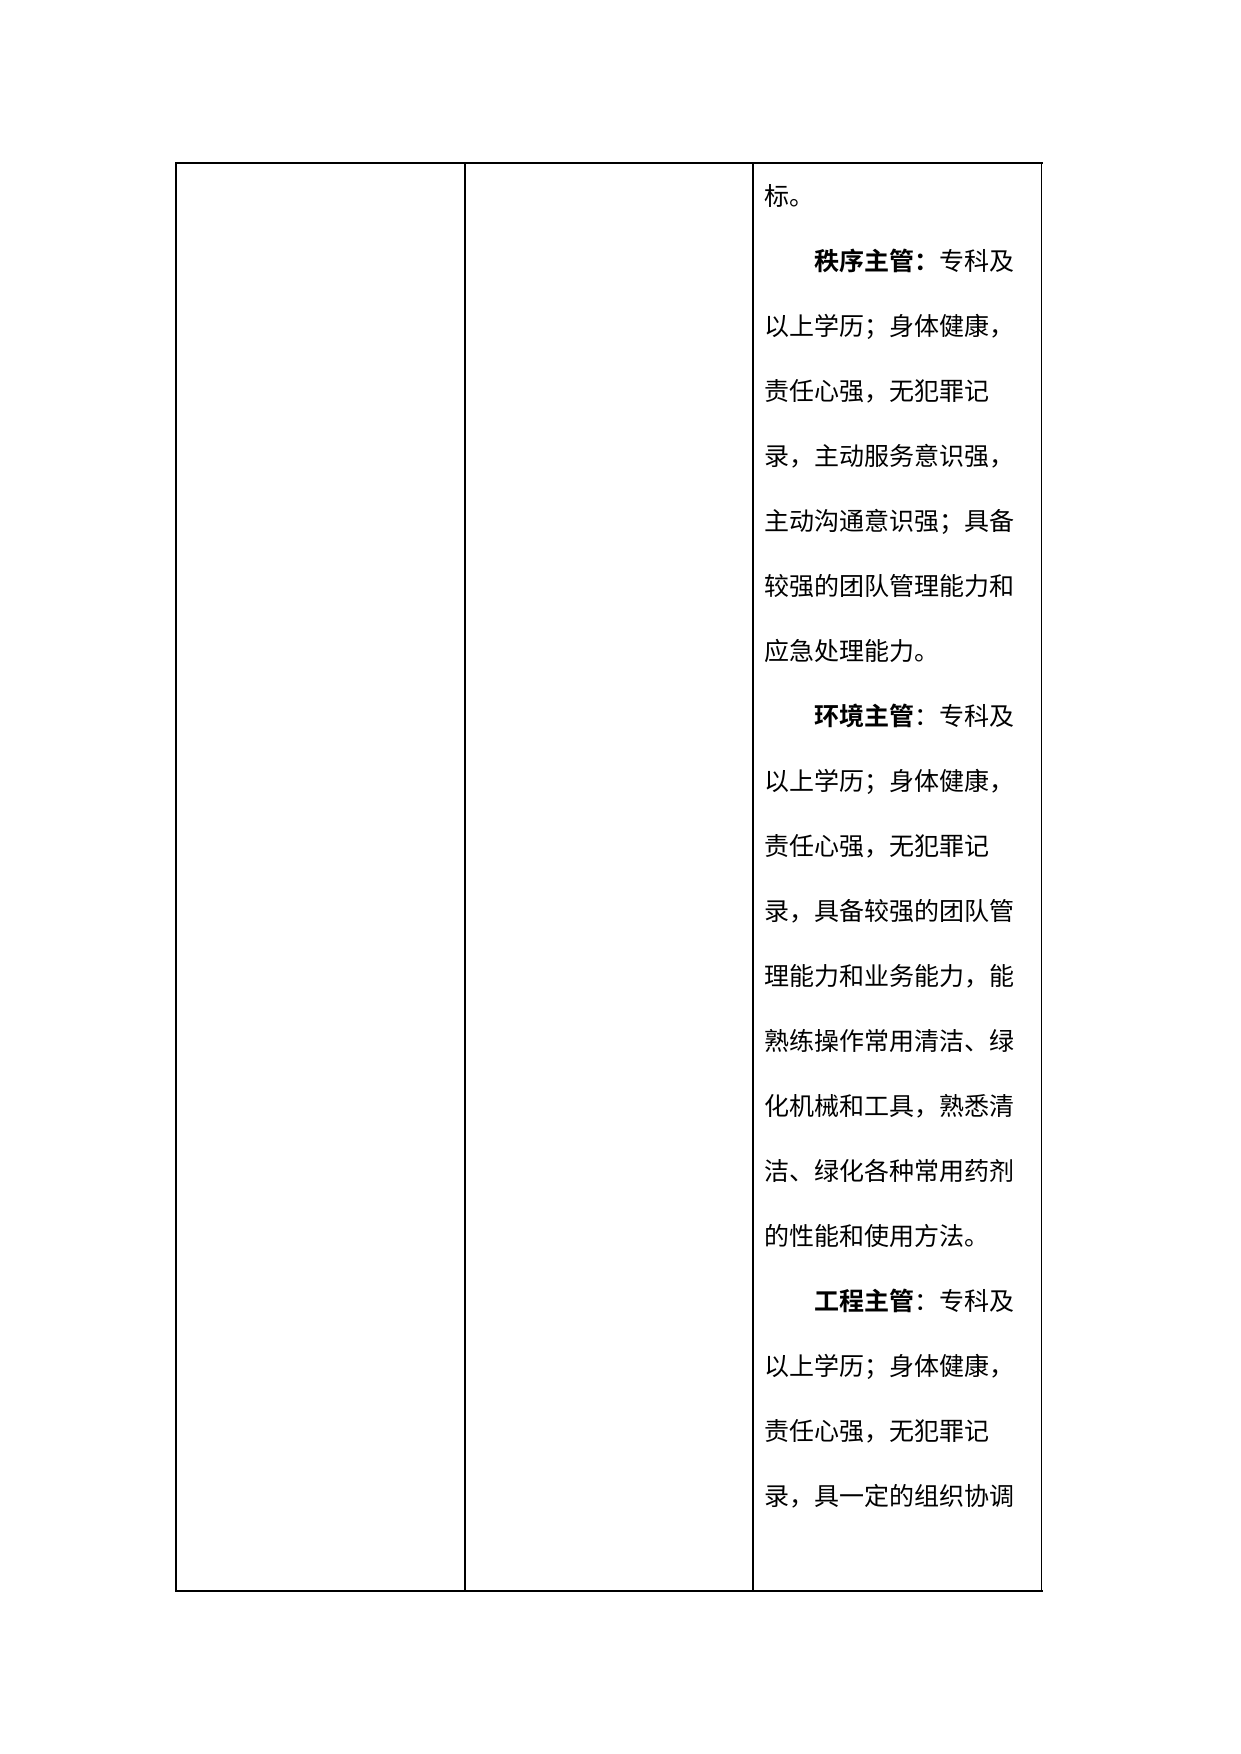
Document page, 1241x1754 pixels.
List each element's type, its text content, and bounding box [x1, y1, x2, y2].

table_cell [466, 164, 752, 1590]
table_cell 2 [177, 164, 464, 1590]
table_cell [754, 164, 1041, 1590]
